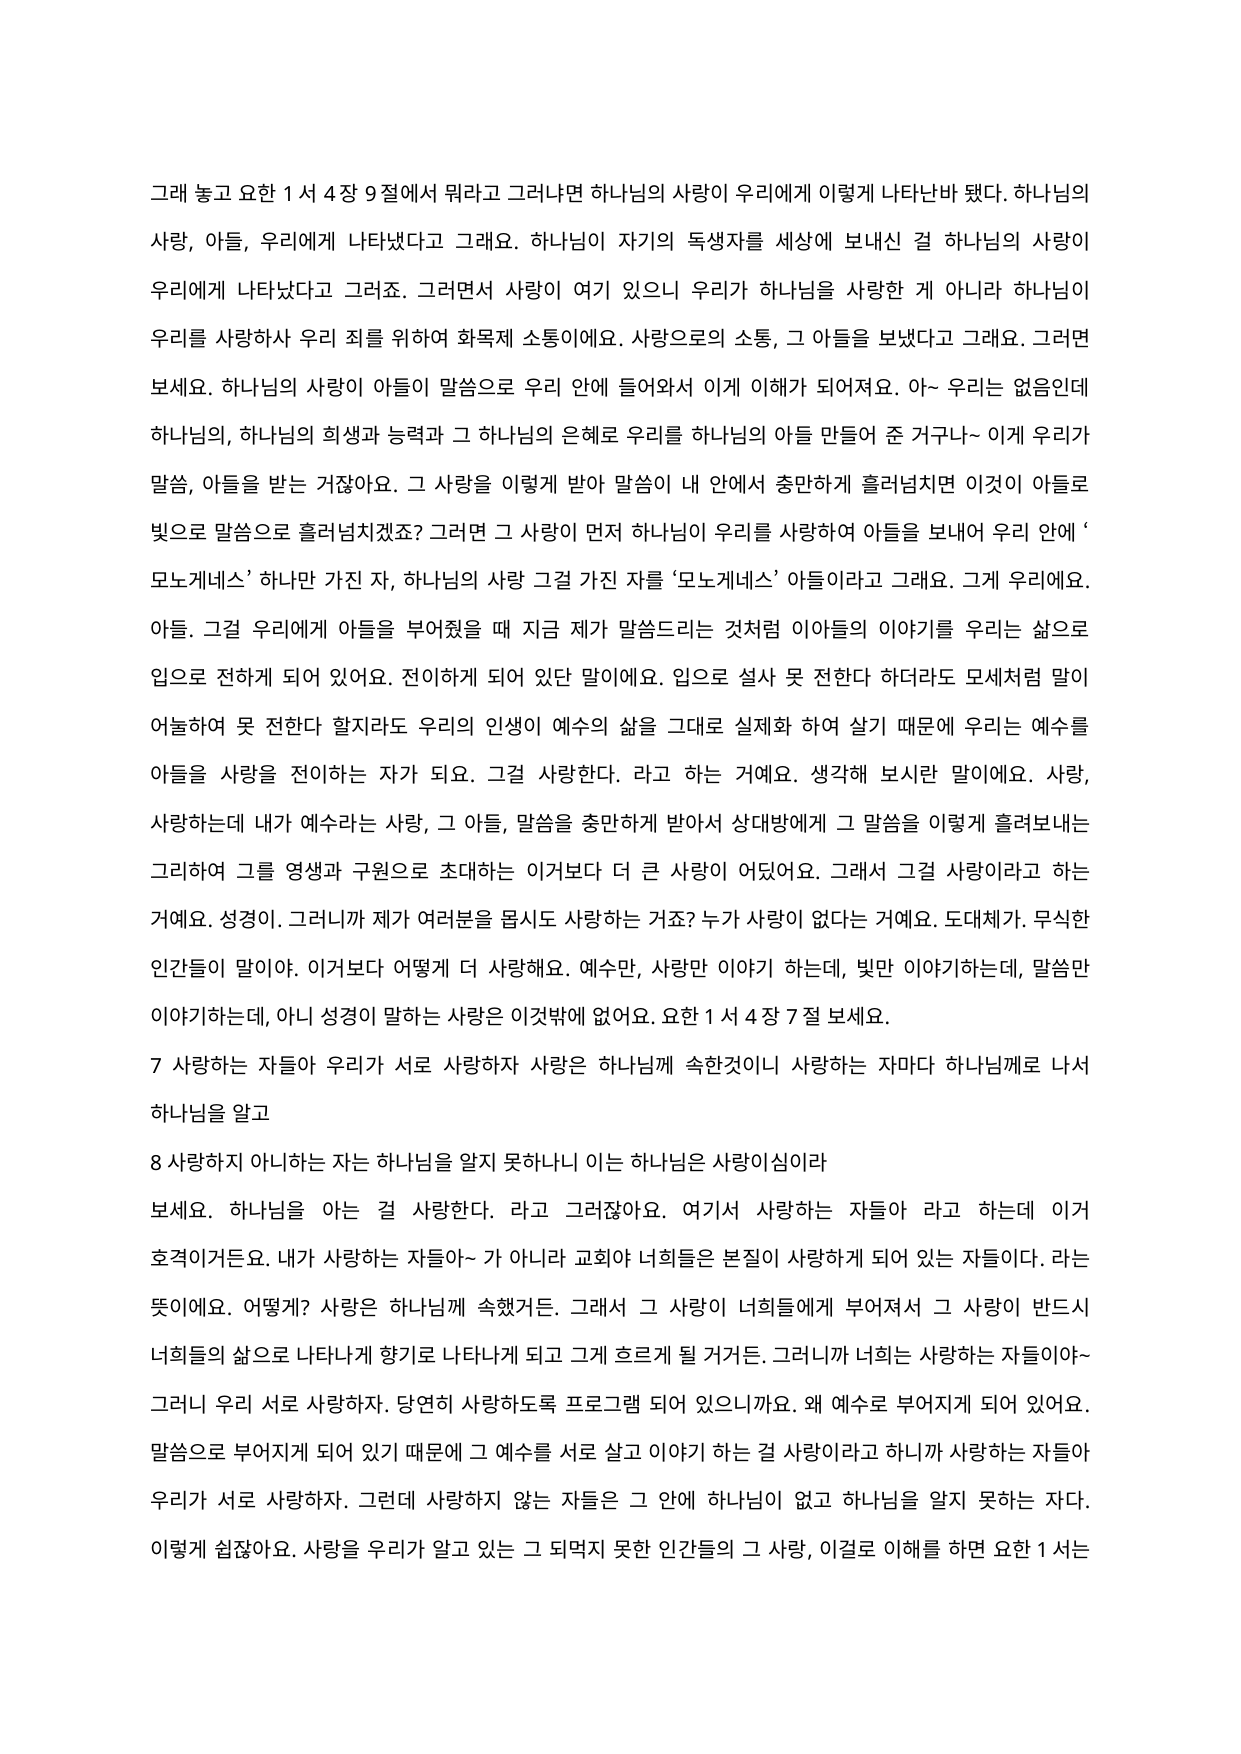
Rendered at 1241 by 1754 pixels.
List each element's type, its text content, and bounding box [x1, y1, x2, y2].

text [150, 1194, 1090, 1563]
text 7 사랑하는 자들아 우리가 서로 사랑하자 사랑은 하나님께 속한것이니 사랑하는 자마다 하나님께로 나서 하나님을 알고 [150, 1049, 1090, 1128]
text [150, 177, 1090, 1031]
text 8 사랑하지 아니하는 자는 하나님을 알지 못하나니 이는 하나님은 사랑이심이라 [150, 1146, 1090, 1176]
